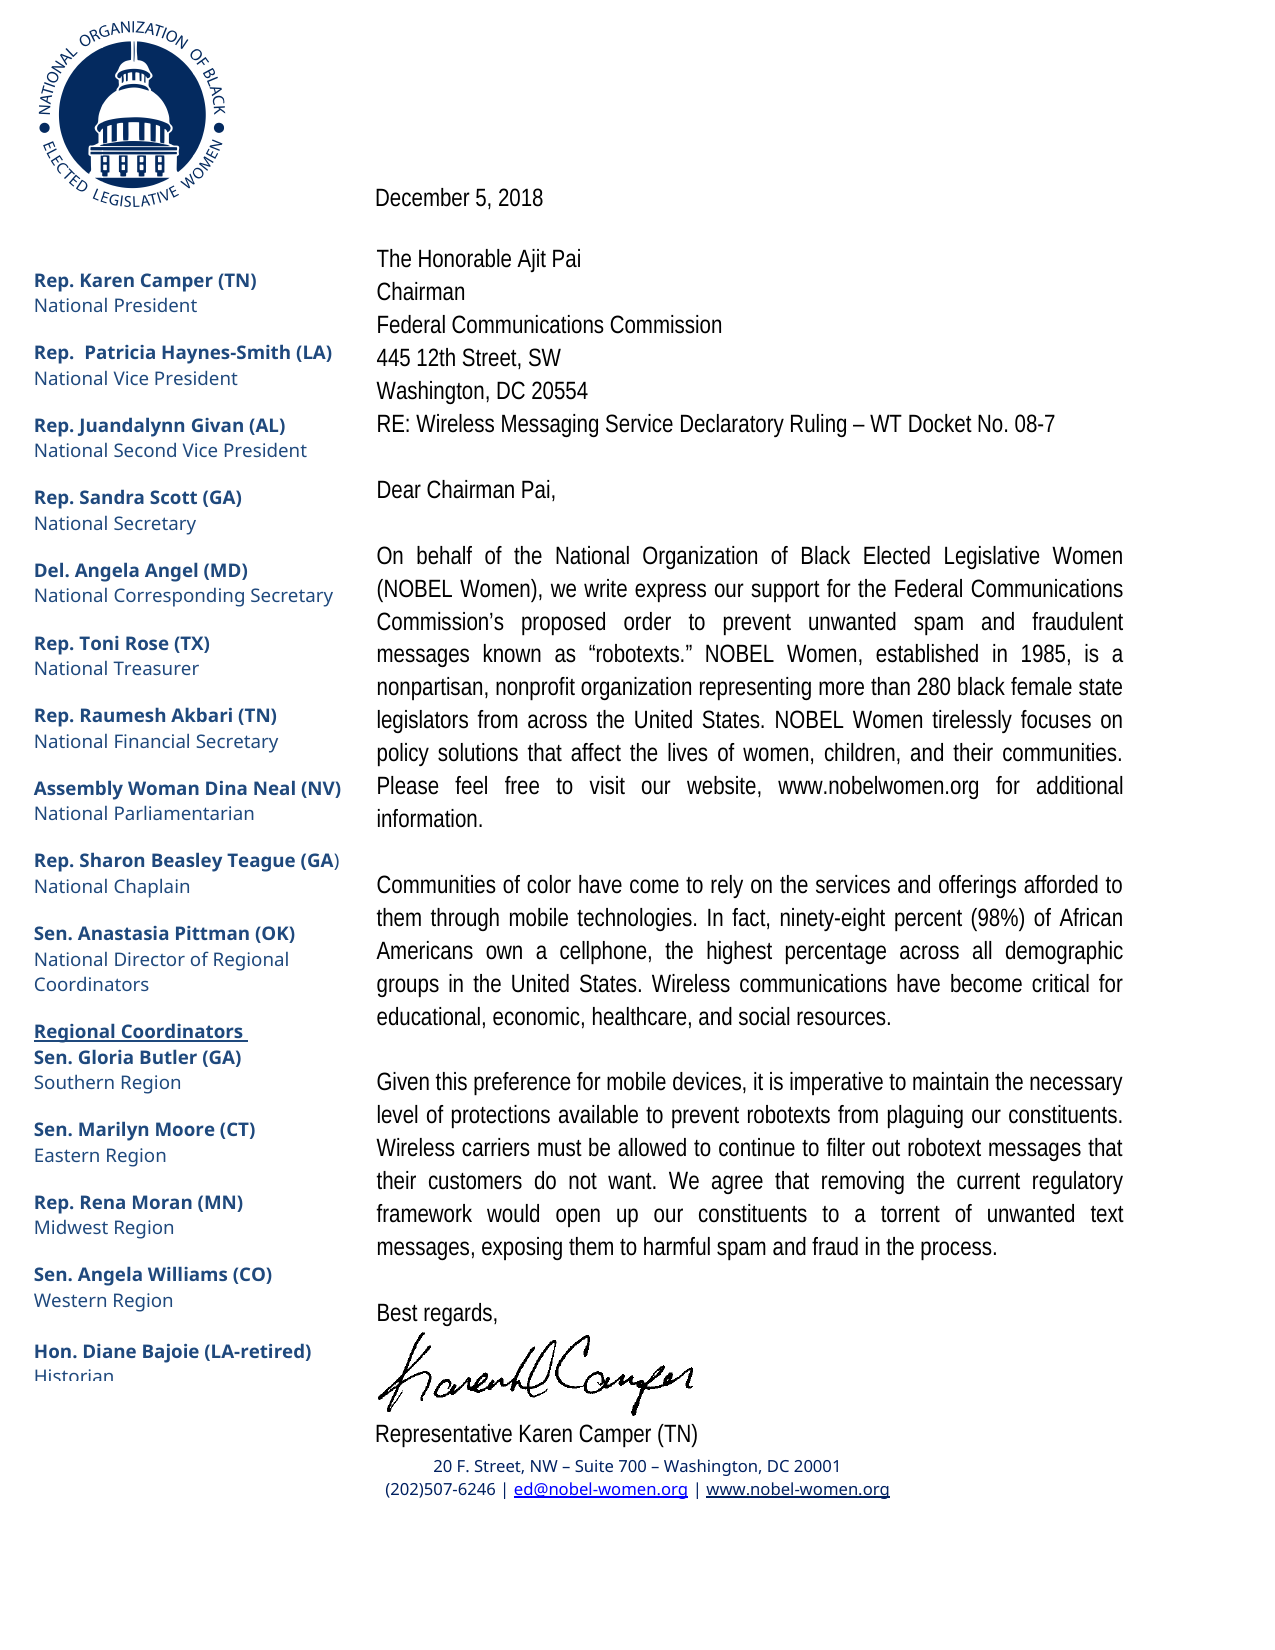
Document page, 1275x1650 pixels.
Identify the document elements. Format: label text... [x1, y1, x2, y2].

text 445 12th Street, SW [150, 343, 1125, 372]
text Given this preference for mobile devices, it is imperative to maintain the necessary level of protections available to prevent robotexts from plaguing our constituents. Wireless carriers must be allowed to continue to filter out robotext messages that their customers do not want. We agree that removing the current regulatory framework would open up our constituents to a torrent of unwanted text messages, exposing them to harmful spam and fraud in the process. [150, 1067, 1125, 1261]
text Federal Communications Commission [150, 310, 1125, 339]
text Washington, DC 20554 [150, 376, 1125, 405]
picture [29, 15, 233, 215]
text On behalf of the National Organization of Black Elected Legislative Women (NOBEL Women), we write express our support for the Federal Communications Commission’s proposed order to prevent unwanted spam and fraudulent messages known as “robotexts.” NOBEL Women, established in 1985, is a nonpartisan, nonprofit organization representing more than 280 black female state legislators from across the United States. NOBEL Women tirelessly focuses on policy solutions that affect the lives of women, children, and their communities. Please feel free to visit our website, www.nobelwomen.org for additional information. [150, 541, 1125, 833]
picture [376, 1330, 697, 1416]
text The Honorable Ajit Pai [150, 244, 1125, 273]
text Chairman [150, 277, 1125, 306]
text December 5, 2018 [300, 183, 1125, 212]
text Communities of color have come to rely on the services and offerings afforded to them through mobile technologies. In fact, ninety-eight percent (98%) of African Americans own a cellphone, the highest percentage across all demographic groups in the United States. Wireless communications have become critical for educational, economic, healthcare, and social resources. [150, 870, 1125, 1030]
text RE: Wireless Messaging Service Declaratory Ruling – WT Docket No. 08-7 [150, 409, 1125, 438]
text Best regards, [150, 1298, 1125, 1326]
text Dear Chairman Pai, [150, 475, 1125, 503]
text Representative Karen Camper (TN) [375, 1419, 1125, 1447]
